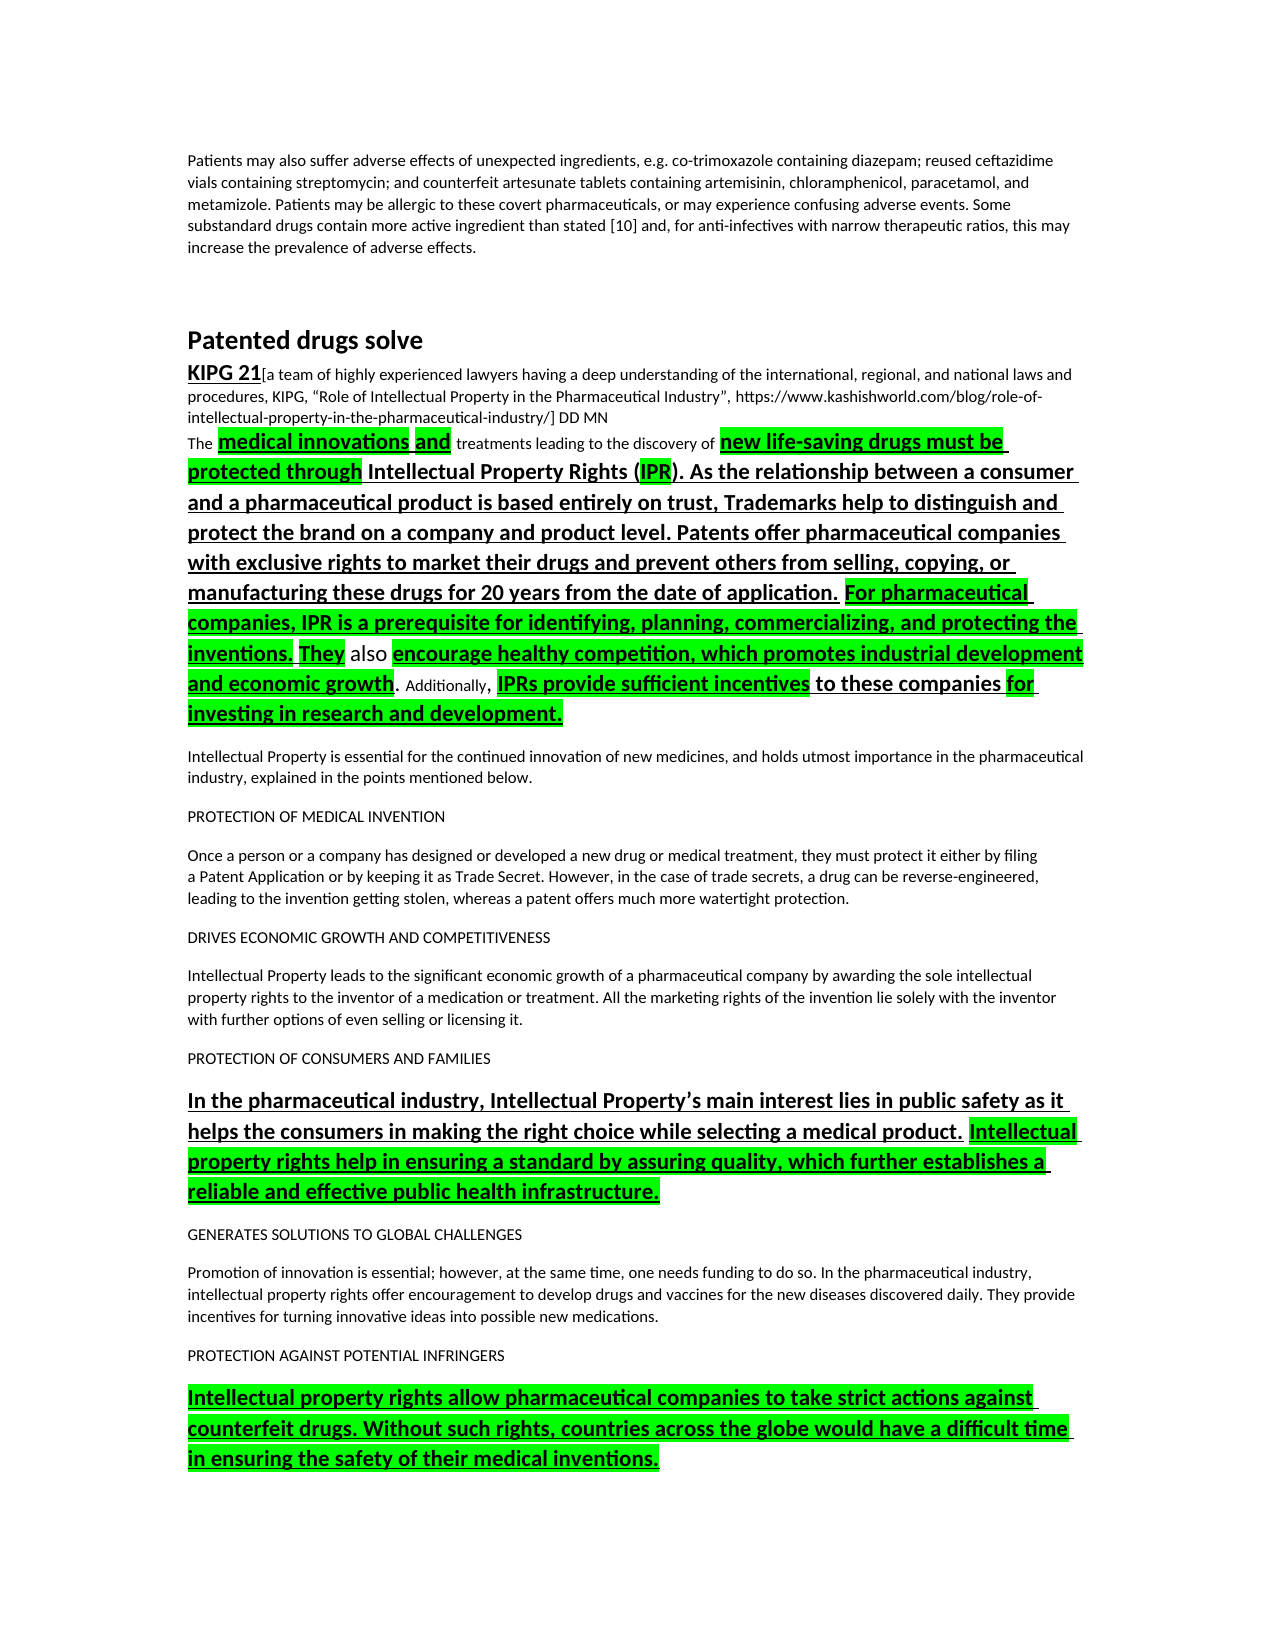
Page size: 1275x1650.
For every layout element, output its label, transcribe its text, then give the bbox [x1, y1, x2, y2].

text DRIVES ECONOMIC GROWTH AND COMPETITIVENESS [187, 927, 1087, 947]
text In the pharmaceutical industry, Intellectual Property’s main interest lies in public safety as it helps the consumers in making the right choice while selecting a medical product. Intellectual property rights help in ensuring a standard by assuring quality, which further establishes a reliable and effective public health infrastructure. [187, 1087, 1087, 1205]
text PROTECTION OF MEDICAL INVENTION [187, 806, 1087, 827]
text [187, 150, 1087, 258]
text Intellectual Property leads to the significant economic growth of a pharmaceutical company by awarding the sole intellectual property rights to the inventor of a medication or treatment. All the marketing rights of the invention lie solely with the inventor with further options of even selling or licensing it. [187, 966, 1087, 1030]
text KIPG 21[a team of highly experienced lawyers having a deep understanding of the international, regional, and national laws and procedures, KIPG, “Role of Intellectual Property in the Pharmaceutical Industry”, https://www.kashishworld.com/blog/role-of-intellectual-property-in-the-pharmaceutical-industry/] DD MN [187, 358, 1087, 427]
text PROTECTION OF CONSUMERS AND FAMILIES [187, 1048, 1087, 1068]
subtitle Patented drugs solve [187, 323, 1087, 356]
text Intellectual property rights allow pharmaceutical companies to take strict actions against counterfeit drugs. Without such rights, countries across the globe would have a difficult time in ensuring the safety of their medical inventions. [187, 1383, 1087, 1472]
text The medical innovations and treatments leading to the discovery of new life-saving drugs must be protected through Intellectual Property Rights (IPR). As the relationship between a consumer and a pharmaceutical product is based entirely on trust, Trademarks help to distinguish and protect the brand on a company and product level. Patents offer pharmaceutical companies with exclusive rights to market their drugs and prevent others from selling, copying, or manufacturing these drugs for 20 years from the date of application. For pharmaceutical companies, IPR is a prerequisite for identifying, planning, commercializing, and protecting the inventions. They also encourage healthy competition, which promotes industrial development and economic growth. Additionally, IPRs provide sufficient incentives to these companies for investing in research and development. [187, 427, 1087, 727]
text Promotion of innovation is essential; however, at the same time, one needs funding to do so. In the pharmaceutical industry, intellectual property rights offer encouragement to develop drugs and vaccines for the new diseases discovered daily. They provide incentives for turning innovative ideas into possible new medications. [187, 1263, 1087, 1327]
text Intellectual Property is essential for the continued innovation of new medicines, and holds utmost importance in the pharmaceutical industry, explained in the points mentioned below. [187, 746, 1087, 788]
text GENERATES SOLUTIONS TO GLOBAL CHALLENGES [187, 1224, 1087, 1244]
text PROTECTION AGAINST POTENTIAL INFRINGERS [187, 1345, 1087, 1365]
text Once a person or a company has designed or developed a new drug or medical treatment, they must protect it either by filing a Patent Application or by keeping it as Trade Secret. However, in the case of trade secrets, a drug can be reverse-engineered, leading to the invention getting stolen, whereas a patent offers much more watertight protection. [187, 845, 1087, 909]
